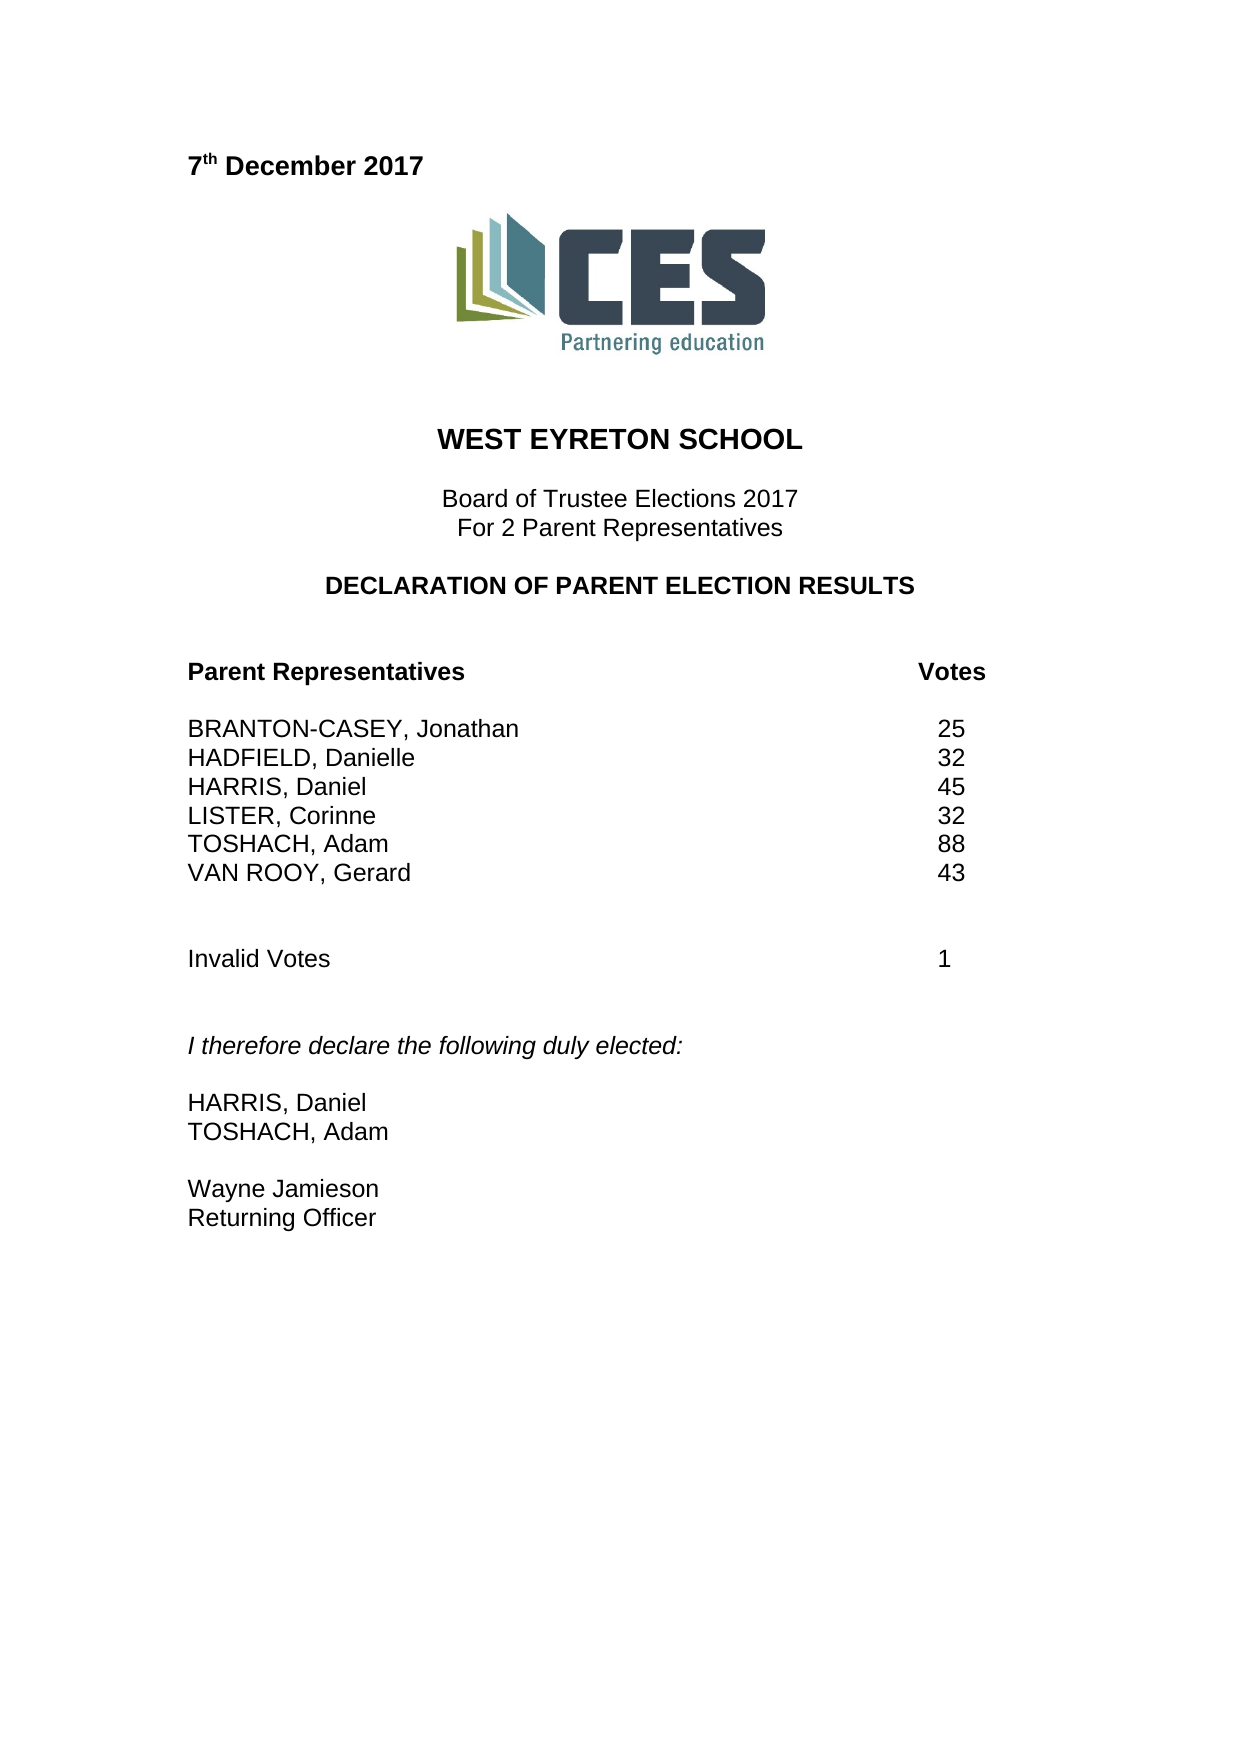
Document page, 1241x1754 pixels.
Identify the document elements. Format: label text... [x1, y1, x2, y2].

subtitle Parent Representatives Votes [187, 657, 1053, 686]
subtitle DECLARATION OF PARENT ELECTION RESULTS [187, 571, 1053, 599]
text BRANTON-CASEY, Jonathan 25 [187, 714, 1053, 743]
text VAN ROOY, Gerard 43 [187, 858, 1053, 887]
text Wayne Jamieson [187, 1174, 1053, 1203]
text Board of Trustee Elections 2017 [187, 484, 1053, 513]
text Returning Officer [187, 1203, 1053, 1232]
text LISTER, Corinne 32 [187, 801, 1053, 829]
text I therefore declare the following duly elected: [187, 1031, 1053, 1059]
text Invalid Votes 1 [187, 944, 1053, 973]
text For 2 Parent Representatives [187, 513, 1053, 542]
picture [434, 181, 807, 389]
text 7th December 2017 [187, 150, 1053, 181]
text HARRIS, Daniel 45 [187, 772, 1053, 801]
text TOSHACH, Adam 88 [187, 829, 1053, 858]
text HARRIS, Daniel [187, 1088, 1053, 1117]
text West Eyreton School [187, 422, 1053, 456]
text TOSHACH, Adam [187, 1117, 1053, 1146]
text HADFIELD, Danielle 32 [187, 743, 1053, 772]
